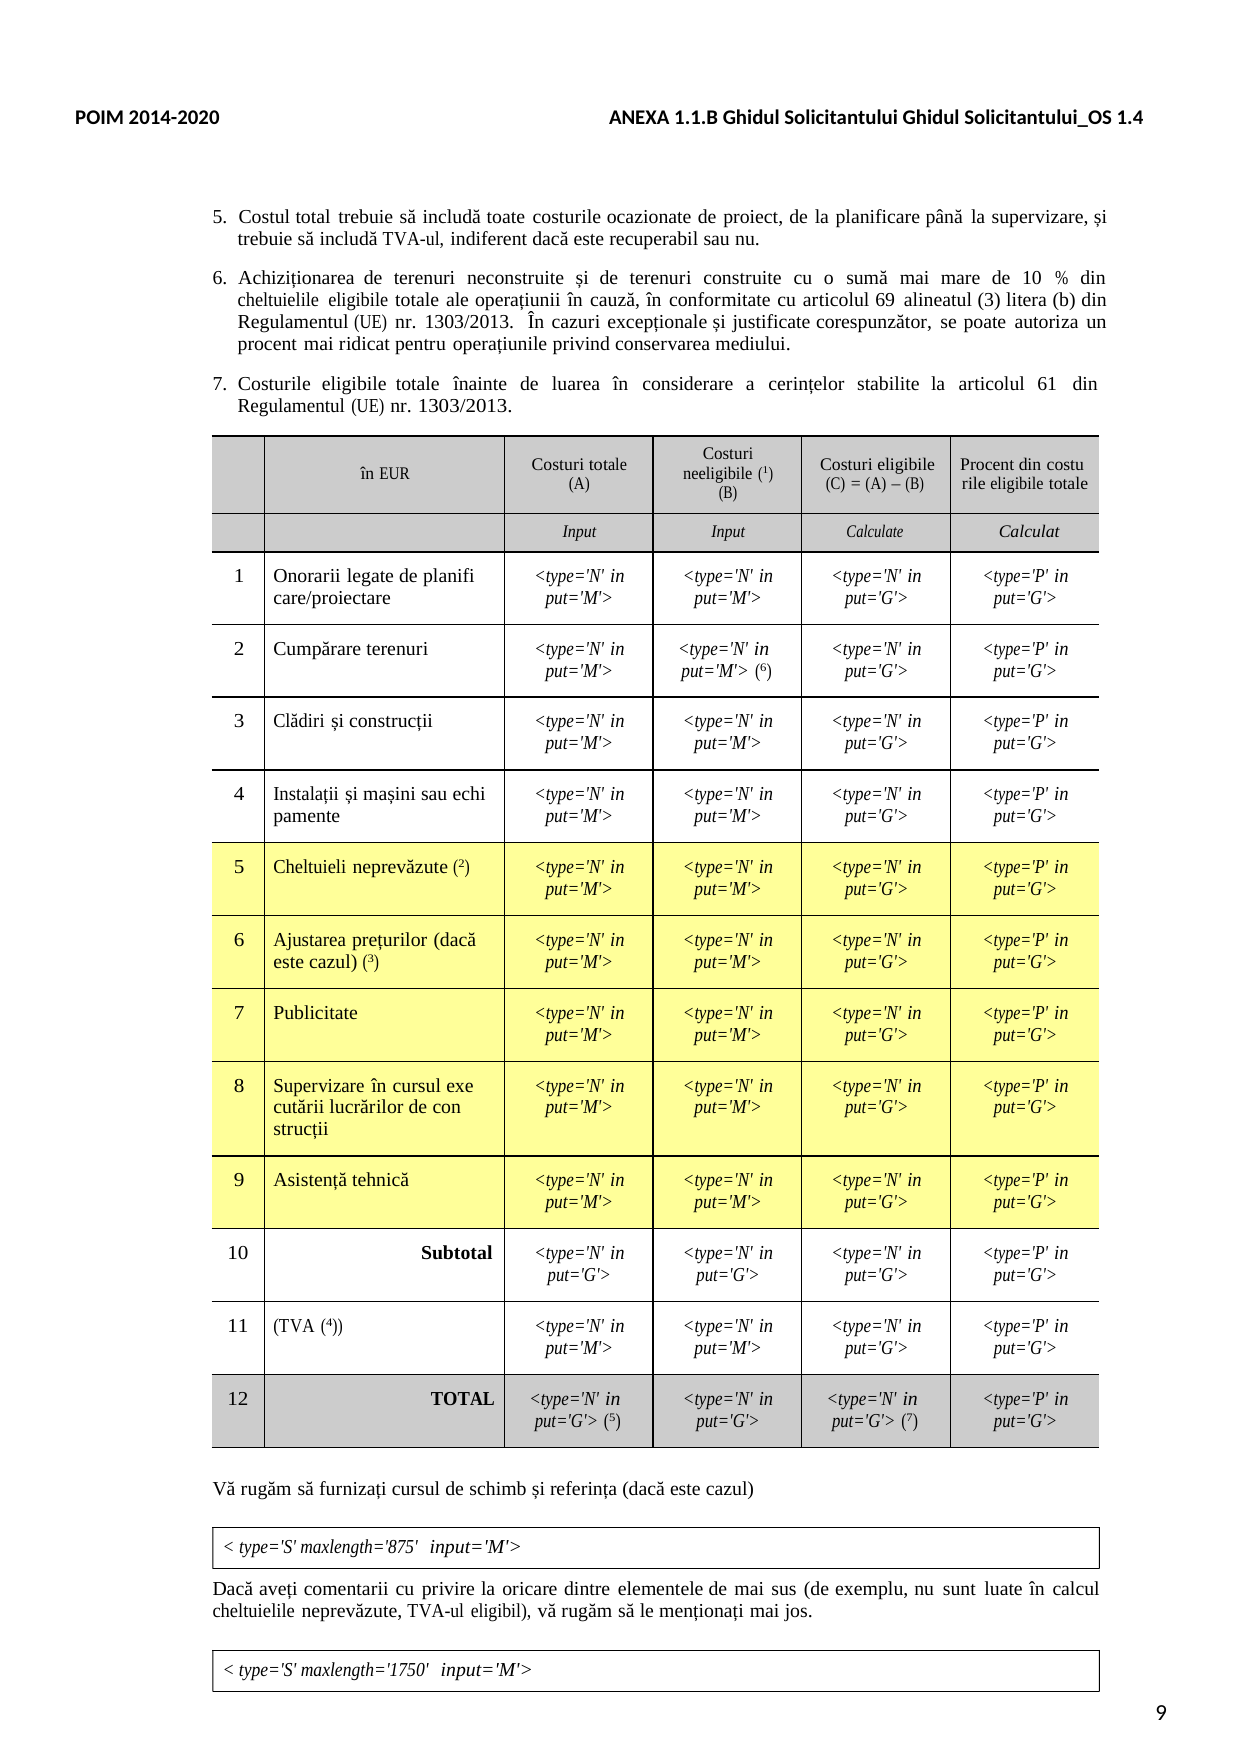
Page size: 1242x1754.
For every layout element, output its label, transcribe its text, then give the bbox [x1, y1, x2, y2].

text Dacă aveți comentarii cu privire la oricare dintre elementele de mai sus (de exemplu, nu sunt luate în calcul cheltuielile neprevăzute, TVA-ul eligibil), vă rugăm să le menționați mai jos. [212, 1578, 1107, 1622]
table_cell Instalații și mașini sau echi­ pamente [265, 771, 504, 842]
table_cell <type='N' in­ put='G'> (5) [505, 1375, 652, 1447]
table_cell <type='N' in­ put='M'> [654, 1302, 801, 1374]
table_cell 9 [212, 1157, 264, 1228]
table_header Costuri eligibile (C) = (A) – (B) [802, 437, 950, 513]
table_cell <type='N' in­ put='M'> [654, 1157, 801, 1228]
table_cell Calculate [802, 514, 950, 551]
table_cell <type='N' in­ put='M'> [654, 771, 801, 842]
table_cell <type='N' in­ put='G'> [802, 989, 950, 1061]
table_header Costuri totale (A) [505, 437, 652, 513]
table_cell 1 [212, 553, 264, 624]
table_cell <type='N' in­ put='M'> [505, 1157, 652, 1228]
table_cell <type='P' in­ put='G'> [951, 1062, 1099, 1155]
table_cell 3 [212, 698, 264, 769]
table_cell <type='N' in­ put='G'> [654, 1375, 801, 1447]
table_cell Onorarii legate de planifi­ care/proiectare [265, 553, 504, 624]
text 6. Achiziționarea de terenuri neconstruite și de terenuri construite cu o sumă mai mare de 10 % din cheltuielile eligibile totale ale operațiunii în cauză, în conformitate cu articolul 69 alineatul (3) litera (b) din Regulamentul (UE) nr. 1303/2013. În cazuri excepționale și justificate corespunzător, se poate autoriza un procent mai ridicat pentru operațiunile privind conservarea mediului. [212, 267, 1107, 355]
table_cell <type='P' in­ put='G'> [951, 1302, 1099, 1374]
table_cell <type='N' in­ put='M'> [654, 916, 801, 988]
table_cell <type='N' in­ put='G'> (7) [802, 1375, 950, 1447]
table_cell <type='N' in­ put='G'> [802, 916, 950, 988]
table_cell <type='N' in­ put='M'> [505, 553, 652, 624]
table_cell <type='P' in­ put='G'> [951, 553, 1099, 624]
table_cell <type='P' in­ put='G'> [951, 989, 1099, 1061]
table_cell 7 [212, 989, 264, 1061]
table_cell <type='P' in­ put='G'> [951, 1375, 1099, 1447]
table_cell 12 [212, 1375, 264, 1447]
table_cell TOTAL [265, 1375, 504, 1447]
table_cell <type='N' in­ put='M'> [654, 698, 801, 769]
text Vă rugăm să furnizați cursul de schimb și referința (dacă este cazul) [212, 1476, 1169, 1499]
table_cell 5 [212, 843, 264, 915]
table_cell [265, 514, 504, 551]
table_cell Supervizare în cursul exe­ cutării lucrărilor de con­ strucții [265, 1062, 504, 1155]
table_cell <type='N' in­ put='G'> [802, 553, 950, 624]
table_cell 2 [212, 625, 264, 696]
table_cell <type='P' in­ put='G'> [951, 843, 1099, 915]
text 7. Costurile eligibile totale înainte de luarea în considerare a cerințelor stabilite la articolul 61 din [212, 372, 1169, 394]
table_cell <type='P' in­ put='G'> [951, 771, 1099, 842]
table_cell <type='N' in­ put='M'> [654, 989, 801, 1061]
table_cell <type='N' in­ put='M'> [505, 698, 652, 769]
table_cell <type='N' in­ put='M'> [505, 1062, 652, 1155]
table_cell Calculat [951, 514, 1099, 551]
table_header Costuri neeligibile (1) (B) [654, 437, 801, 513]
text < type='S' maxlength='1750' input='M'> [222, 1658, 1169, 1681]
table_cell Publicitate [265, 989, 504, 1061]
table_cell <type='N' in­ put='G'> [654, 1229, 801, 1301]
table_cell <type='N' in­ put='G'> [802, 698, 950, 769]
table_cell Asistență tehnică [265, 1157, 504, 1228]
table_cell 11 [212, 1302, 264, 1374]
table_cell Input [505, 514, 652, 551]
table_cell <type='N' in­ put='M'> [505, 989, 652, 1061]
table_cell Input [654, 514, 801, 551]
table_cell <type='N' in­ put='G'> [802, 1157, 950, 1228]
text Regulamentul (UE) nr. 1303/2013. [237, 394, 1169, 416]
table_cell <type='N' in­ put='G'> [802, 1302, 950, 1374]
table_cell (TVA (4)) [265, 1302, 504, 1374]
table_header Procent din costu­ rile eligibile totale [951, 437, 1099, 513]
table_cell <type='N' in­ put='G'> [802, 1062, 950, 1155]
table_cell <type='N' in­ put='M'> [654, 843, 801, 915]
table_cell Cheltuieli neprevăzute (2) [265, 843, 504, 915]
table_cell <type='N' in­ put='M'> [505, 771, 652, 842]
table_cell <type='P' in­ put='G'> [951, 1229, 1099, 1301]
table_cell 10 [212, 1229, 264, 1301]
table_cell <type='N' in­ put='G'> [802, 1229, 950, 1301]
table_cell 6 [212, 916, 264, 988]
table_cell 4 [212, 771, 264, 842]
table_cell Subtotal [265, 1229, 504, 1301]
table_header în EUR [265, 437, 504, 513]
table_cell <type='N' in­ put='G'> [505, 1229, 652, 1301]
table_cell <type='N' in­ put='M'> [505, 625, 652, 696]
table_cell <type='N' in­ put='M'> [505, 1302, 652, 1374]
table_cell 8 [212, 1062, 264, 1155]
text < type='S' maxlength='875' input='M'> [222, 1535, 1169, 1558]
table_cell Clădiri și construcții [265, 698, 504, 769]
table_cell <type='P' in­ put='G'> [951, 1157, 1099, 1228]
table_cell <type='N' in­ put='M'> [654, 553, 801, 624]
table_cell <type='P' in­ put='G'> [951, 916, 1099, 988]
table_cell <type='N' in­ put='M'> [505, 843, 652, 915]
text 5. Costul total trebuie să includă toate costurile ocazionate de proiect, de la planificare până la supervizare, și trebuie să includă TVA-ul, indiferent dacă este recuperabil sau nu. [212, 206, 1107, 249]
table_header [212, 437, 264, 513]
table_cell <type='N' in­ put='G'> [802, 771, 950, 842]
table_cell <type='N' in­ put='M'> [505, 916, 652, 988]
table_cell <type='N' in­ put='G'> [802, 843, 950, 915]
table_cell [212, 514, 264, 551]
table_cell Ajustarea prețurilor (dacă este cazul) (3) [265, 916, 504, 988]
table_cell <type='P' in­ put='G'> [951, 698, 1099, 769]
table_cell <type='N' in­ put='G'> [802, 625, 950, 696]
table_cell <type='N' in­ put='M'> [654, 1062, 801, 1155]
table_cell <type='P' in­ put='G'> [951, 625, 1099, 696]
table_cell <type='N' in­ put='M'> (6) [654, 625, 801, 696]
table_cell Cumpărare terenuri [265, 625, 504, 696]
